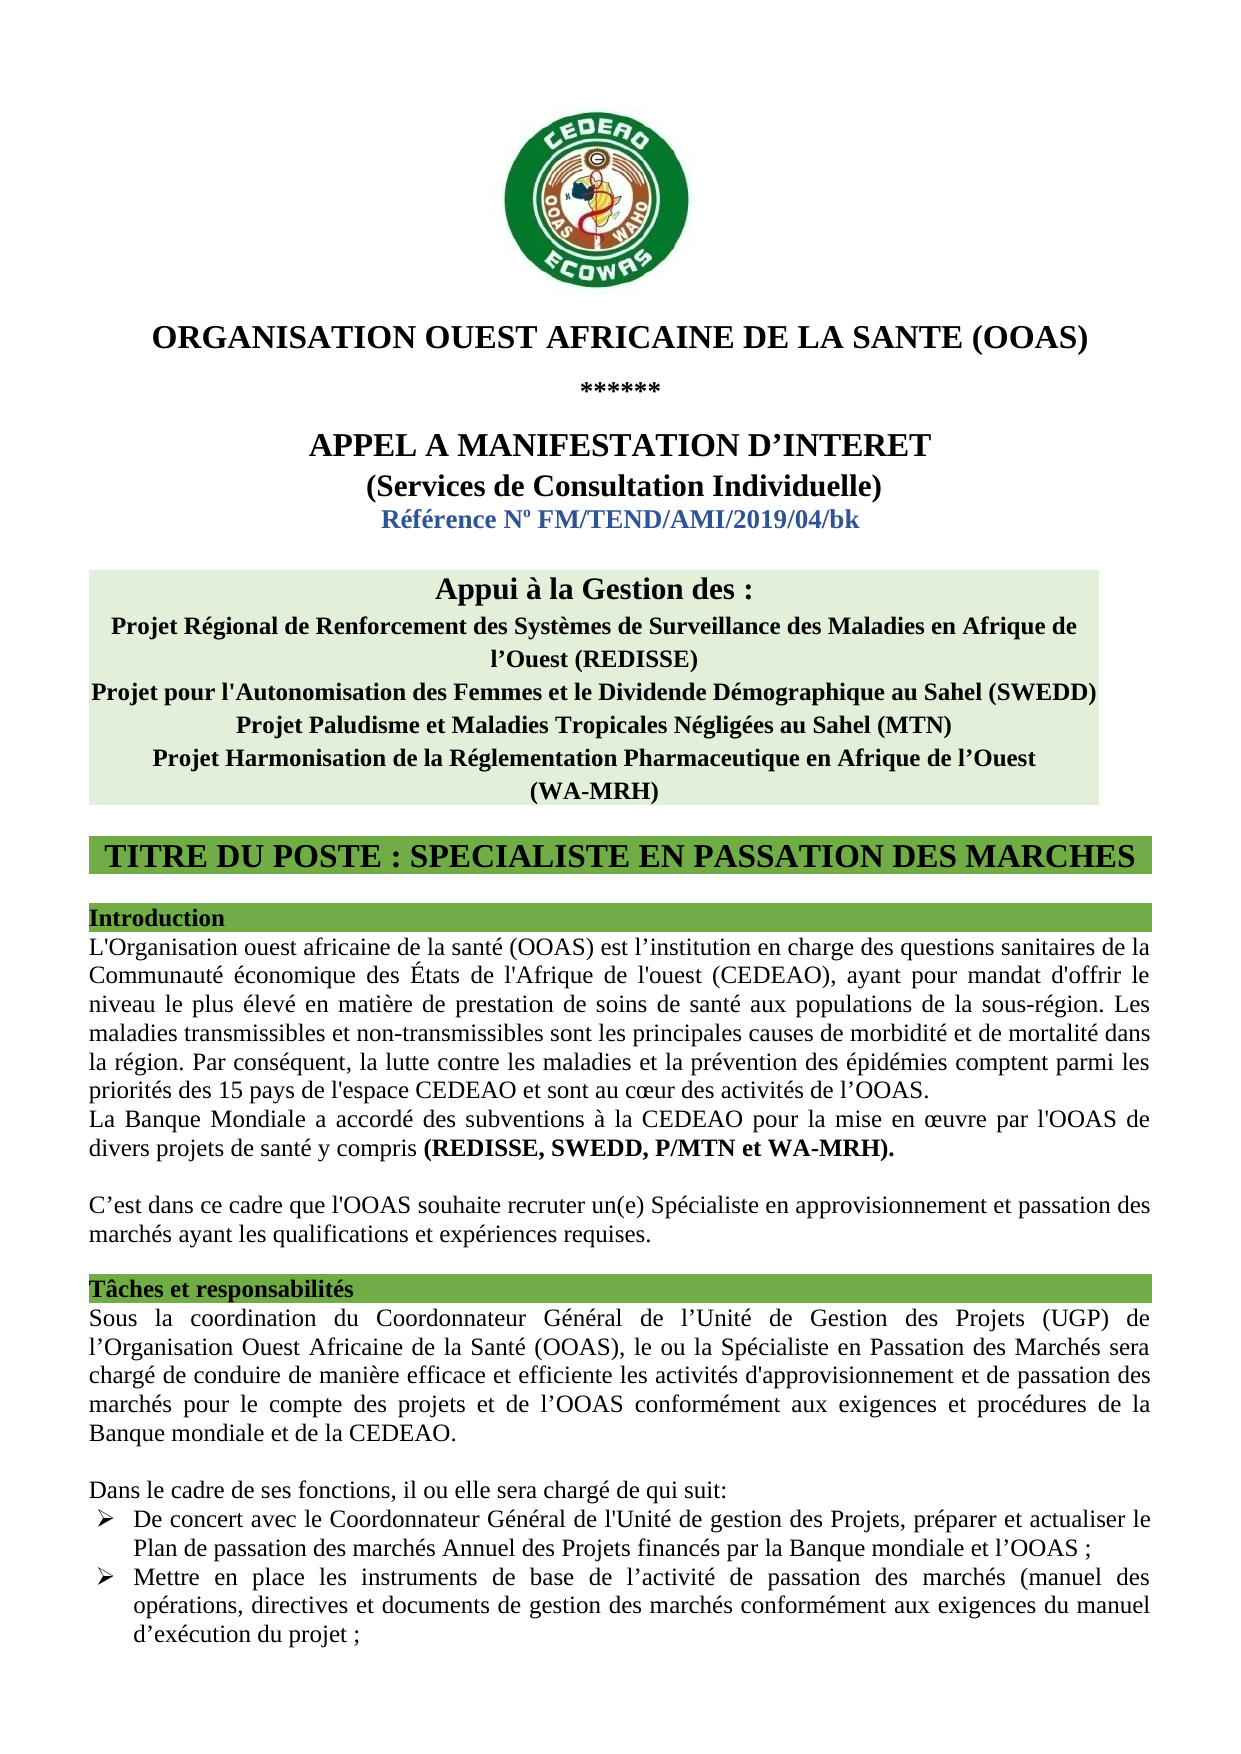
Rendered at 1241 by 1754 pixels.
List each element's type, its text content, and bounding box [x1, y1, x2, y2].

list De concert avec le Coordonnateur Général de l'Unité de gestion des Projets, préparer et actualiser le Plan de passation des marchés Annuel des Projets financés par la Banque mondiale et l’OOAS ; [96, 1504, 1152, 1562]
text APPEL A MANIFESTATION D’INTERET [89, 426, 1152, 464]
text Sous la coordination du Coordonnateur Général de l’Unité de Gestion des Projets (UGP) de l’Organisation Ouest Africaine de la Santé (OOAS), le ou la Spécialiste en Passation des Marchés sera chargé de conduire de manière efficace et efficiente les activités d'approvisionnement et de passation des marchés pour le compte des projets et de l’OOAS conformément aux exigences et procédures de la Banque mondiale et de la CEDEAO. [89, 1303, 1152, 1447]
picture [490, 105, 705, 294]
list Mettre en place les instruments de base de l’activité de passation des marchés (manuel des opérations, directives et documents de gestion des marchés conformément aux exigences du manuel d’exécution du projet ; [96, 1562, 1152, 1648]
text (WA-MRH) [89, 776, 1099, 805]
text La Banque Mondiale a accordé des subventions à la CEDEAO pour la mise en œuvre par l'OOAS de divers projets de santé y compris (REDISSE, SWEDD, P/MTN et WA-MRH). [89, 1104, 1152, 1162]
text ORGANISATION OUEST AFRICAINE DE LA SANTE (OOAS) [89, 317, 1152, 356]
text Tâches et responsabilités [89, 1274, 1152, 1303]
text Projet pour l'Autonomisation des Femmes et le Dividende Démographique au Sahel (SWEDD) [89, 677, 1099, 706]
text L'Organisation ouest africaine de la santé (OOAS) est l’institution en charge des questions sanitaires de la Communauté économique des États de l'Afrique de l'ouest (CEDEAO), ayant pour mandat d'offrir le niveau le plus élevé en matière de prestation de soins de santé aux populations de la sous-région. Les maladies transmissibles et non-transmissibles sont les principales causes de morbidité et de mortalité dans la région. Par conséquent, la lutte contre les maladies et la prévention des épidémies comptent parmi les priorités des 15 pays de l'espace CEDEAO et sont au cœur des activités de l’OOAS. [89, 932, 1152, 1104]
text Projet Harmonisation de la Réglementation Pharmaceutique en Afrique de l’Ouest [89, 743, 1099, 772]
text Projet Paludisme et Maladies Tropicales Négligées au Sahel (MTN) [89, 710, 1099, 739]
text Introduction [89, 903, 1152, 932]
text C’est dans ce cadre que l'OOAS souhaite recruter un(e) Spécialiste en approvisionnement et passation des marchés ayant les qualifications et expériences requises. [89, 1190, 1152, 1248]
text Appui à la Gestion des : [89, 570, 1099, 606]
text (Services de Consultation Individuelle) [89, 467, 1152, 503]
text Projet Régional de Renforcement des Systèmes de Surveillance des Maladies en Afrique de l’Ouest (REDISSE) [89, 611, 1099, 673]
text ****** [89, 376, 1152, 407]
text Dans le cadre de ses fonctions, il ou elle sera chargé de qui suit: [89, 1476, 1152, 1504]
text TITRE DU POSTE : SPECIALISTE EN PASSATION DES MARCHES [89, 836, 1152, 874]
text Référence No FM/TEND/AMI/2019/04/bk [89, 503, 1152, 534]
